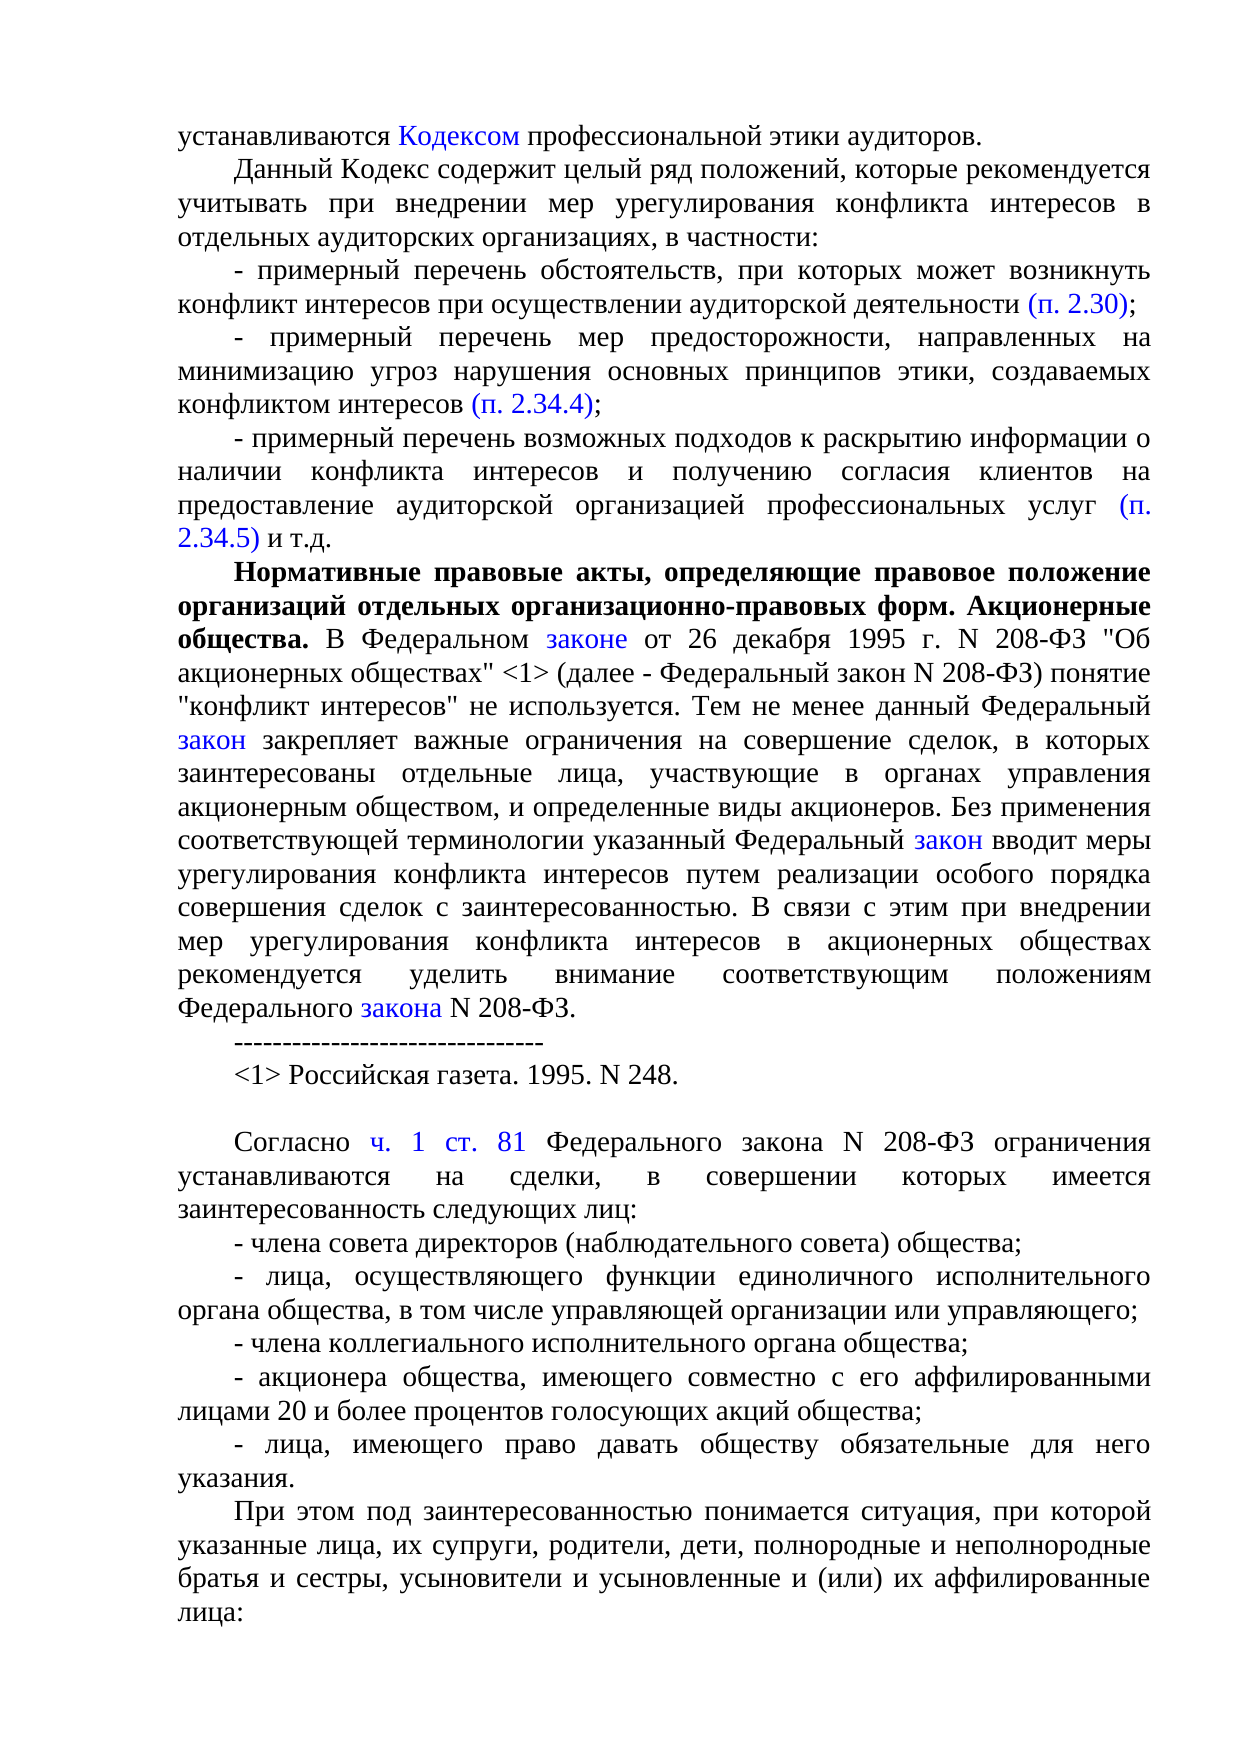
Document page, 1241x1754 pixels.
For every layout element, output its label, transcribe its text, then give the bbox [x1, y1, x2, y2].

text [177, 118, 1152, 152]
text <1> Российская газета. 1995. N 248. [177, 1057, 1152, 1091]
text -------------------------------- [177, 1024, 1152, 1057]
text - акционера общества, имеющего совместно с его аффилированными лицами 20 и более процентов голосующих акций общества; [177, 1359, 1152, 1426]
text - примерный перечень мер предосторожности, направленных на минимизацию угроз нарушения основных принципов этики, создаваемых конфликтом интересов (п. 2.34.4); [177, 319, 1152, 420]
text Согласно ч. 1 ст. 81 Федерального закона N 208-ФЗ ограничения устанавливаются на сделки, в совершении которых имеется заинтересованность следующих лиц: [177, 1124, 1152, 1225]
text Нормативные правовые акты, определяющие правовое положение организаций отдельных организационно-правовых форм. Акционерные общества. В Федеральном законе от 26 декабря 1995 г. N 208-ФЗ "Об акционерных обществах" <1> (далее - Федеральный закон N 208-ФЗ) понятие "конфликт интересов" не используется. Тем не менее данный Федеральный закон закрепляет важные ограничения на совершение сделок, в которых заинтересованы отдельные лица, участвующие в органах управления акционерным обществом, и определенные виды акционеров. Без применения соответствующей терминологии указанный Федеральный закон вводит меры урегулирования конфликта интересов путем реализации особого порядка совершения сделок с заинтересованностью. В связи с этим при внедрении мер урегулирования конфликта интересов в акционерных обществах рекомендуется уделить внимание соответствующим положениям Федерального закона N 208-ФЗ. [177, 554, 1152, 1024]
text При этом под заинтересованностью понимается ситуация, при которой указанные лица, их супруги, родители, дети, полнородные и неполнородные братья и сестры, усыновители и усыновленные и (или) их аффилированные лица: [177, 1493, 1152, 1627]
text - лица, осуществляющего функции единоличного исполнительного органа общества, в том числе управляющей организации или управляющего; [177, 1258, 1152, 1326]
text - члена совета директоров (наблюдательного совета) общества; [177, 1225, 1152, 1258]
text - лица, имеющего право давать обществу обязательные для него указания. [177, 1426, 1152, 1493]
text - примерный перечень возможных подходов к раскрытию информации о наличии конфликта интересов и получению согласия клиентов на предоставление аудиторской организацией профессиональных услуг (п. 2.34.5) и т.д. [177, 420, 1152, 554]
text Данный Кодекс содержит целый ряд положений, которые рекомендуется учитывать при внедрении мер урегулирования конфликта интересов в отдельных аудиторских организациях, в частности: [177, 152, 1152, 252]
text - примерный перечень обстоятельств, при которых может возникнуть конфликт интересов при осуществлении аудиторской деятельности (п. 2.30); [177, 252, 1152, 319]
text - члена коллегиального исполнительного органа общества; [177, 1326, 1152, 1359]
